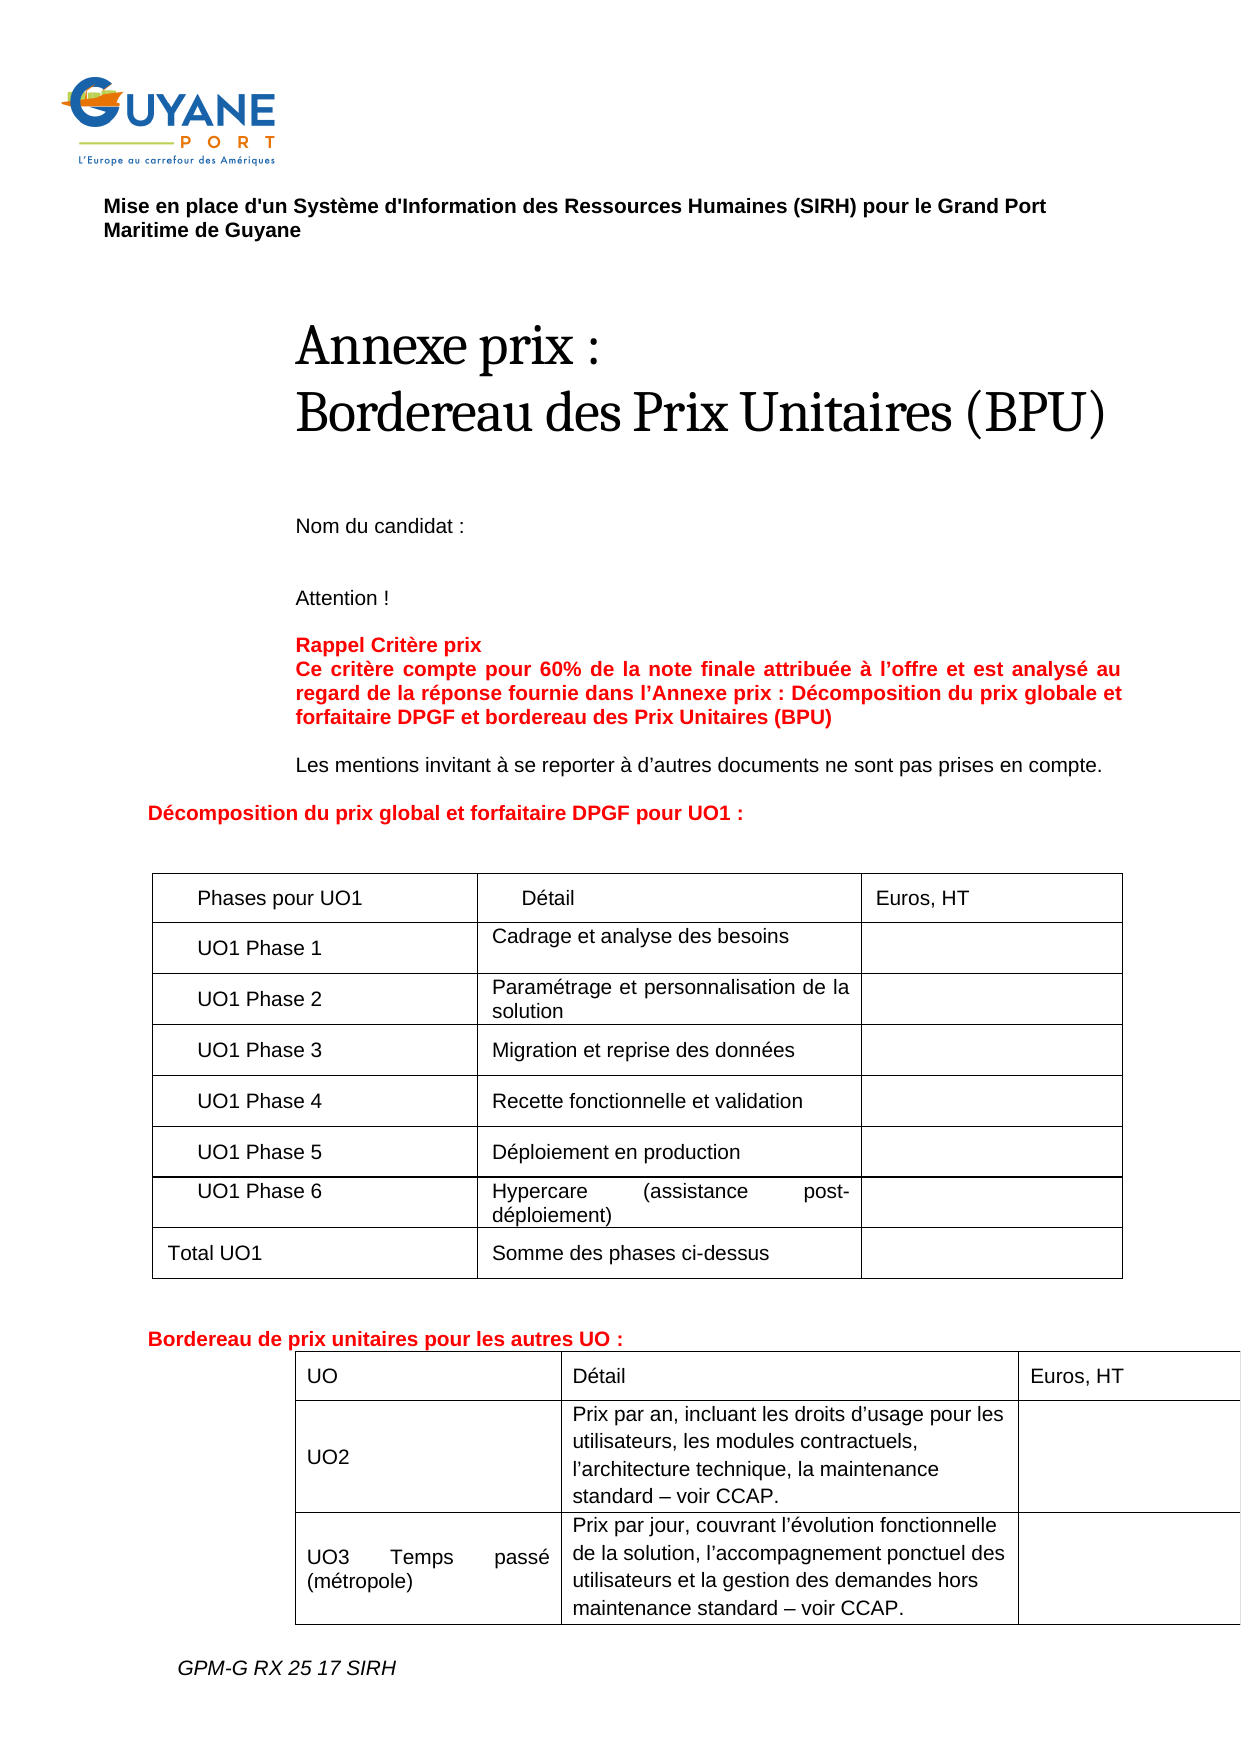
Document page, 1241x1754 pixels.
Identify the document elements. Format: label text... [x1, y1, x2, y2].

text Ce critère compte pour 60% de la note finale attribuée à l’offre et est analysé au regard de la réponse fournie dans l’Annexe prix : Décomposition du prix globale et forfaitaire DPGF et bordereau des Prix Unitaires (BPU) [295, 657, 1122, 729]
table_header Euros, HT [862, 874, 1122, 922]
table_header Euros, HT [1019, 1352, 1240, 1400]
table_cell [1019, 1401, 1240, 1512]
table_cell Prix par jour, couvrant l’évolution fonctionnelle de la solution, l’accompagnement ponctuel des utilisateurs et la gestion des demandes hors maintenance standard – voir CCAP. [562, 1513, 1018, 1624]
table_header Détail [562, 1352, 1018, 1400]
table_cell [862, 1127, 1122, 1176]
table_header Phases pour UO1 [153, 874, 477, 922]
text Décomposition du prix global et forfaitaire DPGF pour UO1 : [148, 801, 1122, 825]
title Annexe prix : [295, 312, 1122, 379]
table_cell Somme des phases ci-dessus [478, 1228, 861, 1278]
table_cell Recette fonctionnelle et validation [478, 1076, 861, 1126]
table_cell Déploiement en production [478, 1127, 861, 1176]
table_cell Total UO1 [153, 1228, 477, 1278]
text Nom du candidat : [295, 513, 1122, 537]
title Bordereau des Prix Unitaires (BPU) [295, 379, 1122, 446]
table_cell [862, 1076, 1122, 1126]
table_cell UO3 Temps passé (métropole) [296, 1513, 561, 1624]
table_cell UO1 Phase 2 [153, 974, 477, 1024]
table_cell UO1 Phase 4 [153, 1076, 477, 1126]
table_cell UO1 Phase 1 [153, 923, 477, 973]
table_cell Migration et reprise des données [478, 1025, 861, 1075]
table_cell [862, 1228, 1122, 1278]
text Bordereau de prix unitaires pour les autres UO : [148, 1327, 1122, 1351]
table_cell [862, 974, 1122, 1024]
table_cell [862, 923, 1122, 973]
text Rappel Critère prix [295, 633, 1122, 657]
table_cell [862, 1178, 1122, 1227]
table_cell UO1 Phase 3 [153, 1025, 477, 1075]
table_cell [862, 1025, 1122, 1075]
table_header Détail [478, 874, 861, 922]
table_cell Paramétrage et personnalisation de la solution [478, 974, 861, 1024]
text Attention ! [295, 585, 1122, 609]
table_cell UO1 Phase 6 [153, 1178, 477, 1227]
table_cell UO2 [296, 1401, 561, 1512]
table_cell Cadrage et analyse des besoins [478, 923, 861, 973]
picture [55, 77, 281, 167]
text Les mentions invitant à se reporter à d’autres documents ne sont pas prises en compte. [295, 753, 1122, 777]
table_cell Hypercare (assistance post-déploiement) [478, 1178, 861, 1227]
table_cell Prix par an, incluant les droits d’usage pour les utilisateurs, les modules contractuels, l’architecture technique, la maintenance standard – voir CCAP. [562, 1401, 1018, 1512]
table_cell [1019, 1513, 1240, 1624]
table_header UO [296, 1352, 561, 1400]
table_cell UO1 Phase 5 [153, 1127, 477, 1176]
